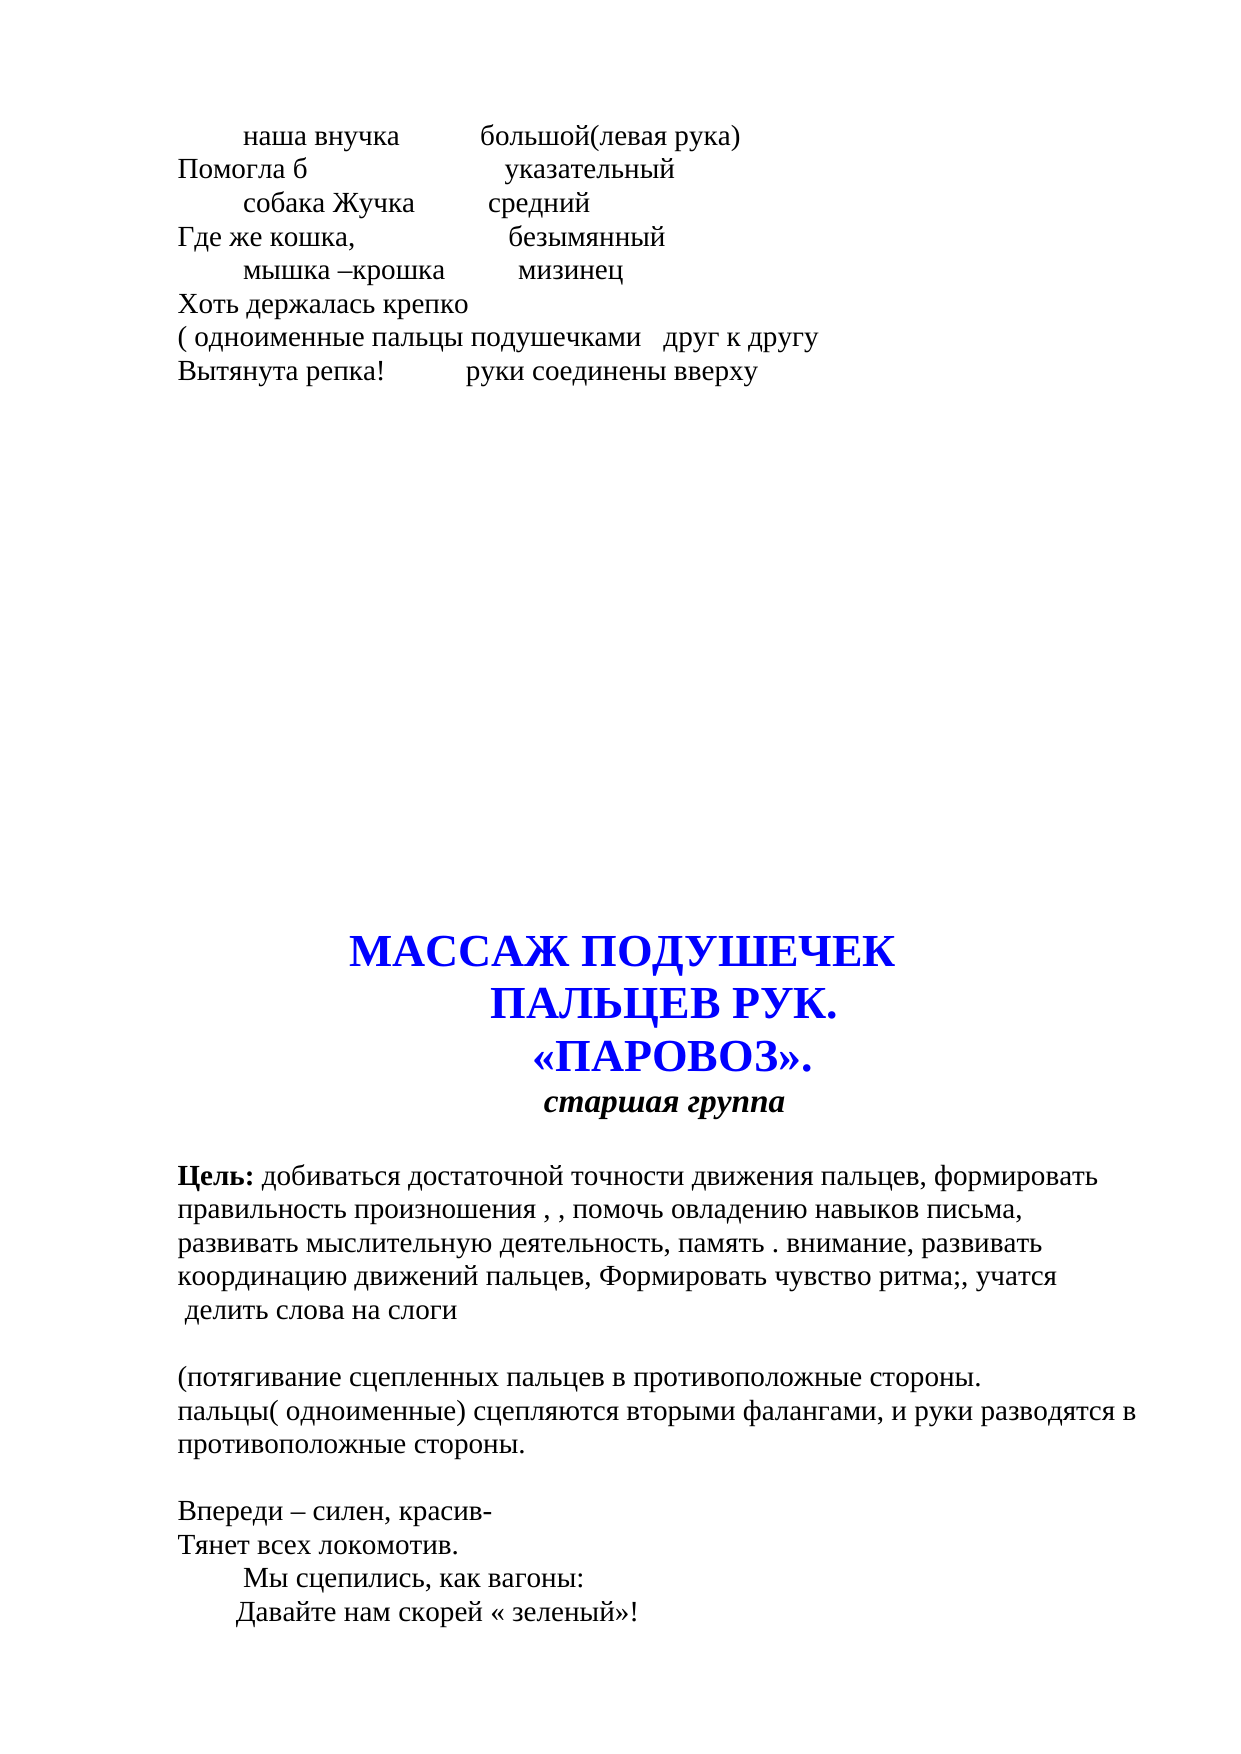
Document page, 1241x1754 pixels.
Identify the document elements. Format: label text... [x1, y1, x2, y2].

text Вытянута репка! руки соединены вверху [177, 353, 1152, 386]
text наша внучка большой(левая рука) [177, 118, 1152, 152]
text собака Жучка средний [177, 185, 1152, 219]
text старшая группа [177, 1081, 1152, 1119]
text Впереди – силен, красив- [177, 1493, 1152, 1527]
text Где же кошка, безымянный [177, 219, 1152, 252]
text Давайте нам скорей « зеленый»! [177, 1594, 1152, 1627]
text ПАЛЬЦЕВ РУК. [177, 976, 1152, 1028]
text Помогла б указательный [177, 152, 1152, 185]
text развивать мыслительную деятельность, память . внимание, развивать координацию движений пальцев, Формировать чувство ритма;, учатся [177, 1225, 1152, 1292]
text Цель: добиваться достаточной точности движения пальцев, формировать правильность произношения , , помочь овладению навыков письма, [177, 1158, 1152, 1225]
text (потягивание сцепленных пальцев в противоположные стороны. пальцы( одноименные) сцепляются вторыми фалангами, и руки разводятся в противоположные стороны. [177, 1359, 1152, 1460]
text МАССАЖ ПОДУШЕЧЕК [177, 923, 1152, 976]
text Тянет всех локомотив. [177, 1527, 1152, 1560]
text Хоть держалась крепко [177, 286, 1152, 319]
text «ПАРОВОЗ». [177, 1028, 1152, 1081]
text делить слова на слоги [177, 1292, 1152, 1326]
text Мы сцепились, как вагоны: [177, 1560, 1152, 1594]
text мышка –крошка мизинец [177, 252, 1152, 286]
text ( одноименные пальцы подушечками друг к другу [177, 319, 1152, 353]
